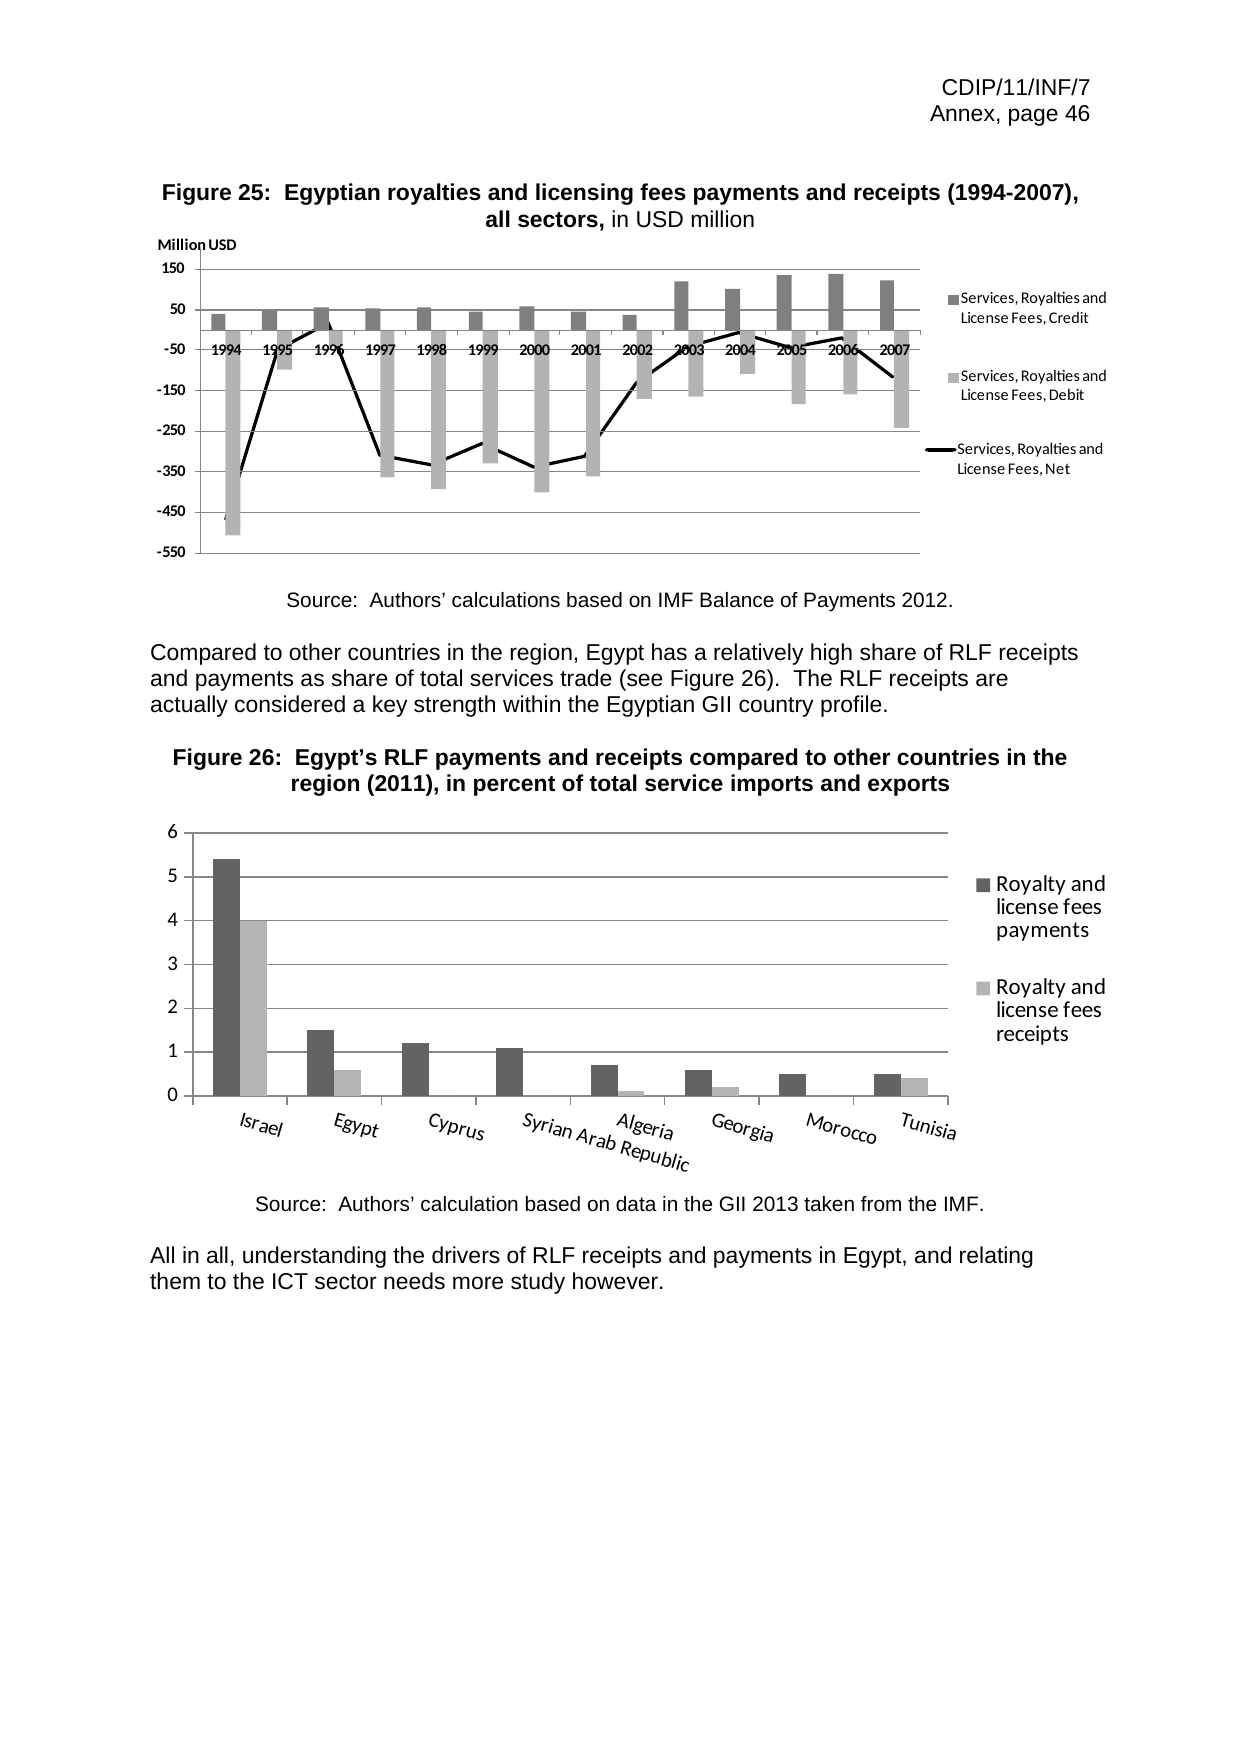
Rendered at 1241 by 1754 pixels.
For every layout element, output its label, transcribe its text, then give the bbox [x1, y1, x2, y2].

text Figure 26: Egypt’s RLF payments and receipts compared to other countries in the region (2011), in percent of total service imports and exports [150, 744, 1090, 797]
text Compared to other countries in the region, Egypt has a relatively high share of RLF receipts and payments as share of total services trade (see Figure 26). The RLF receipts are actually considered a key strength within the Egyptian GII country profile. [150, 638, 1090, 717]
text Source: Authors’ calculation based on data in the GII 2013 taken from the IMF. [150, 1191, 1090, 1215]
text Source: Authors’ calculations based on IMF Balance of Payments 2012. [150, 588, 1090, 612]
text Figure 25: Egyptian royalties and licensing fees payments and receipts (1994-2007), all sectors, in USD million [150, 179, 1090, 232]
text All in all, understanding the drivers of RLF receipts and payments in Egypt, and relating them to the ICT sector needs more study however. [150, 1242, 1090, 1294]
